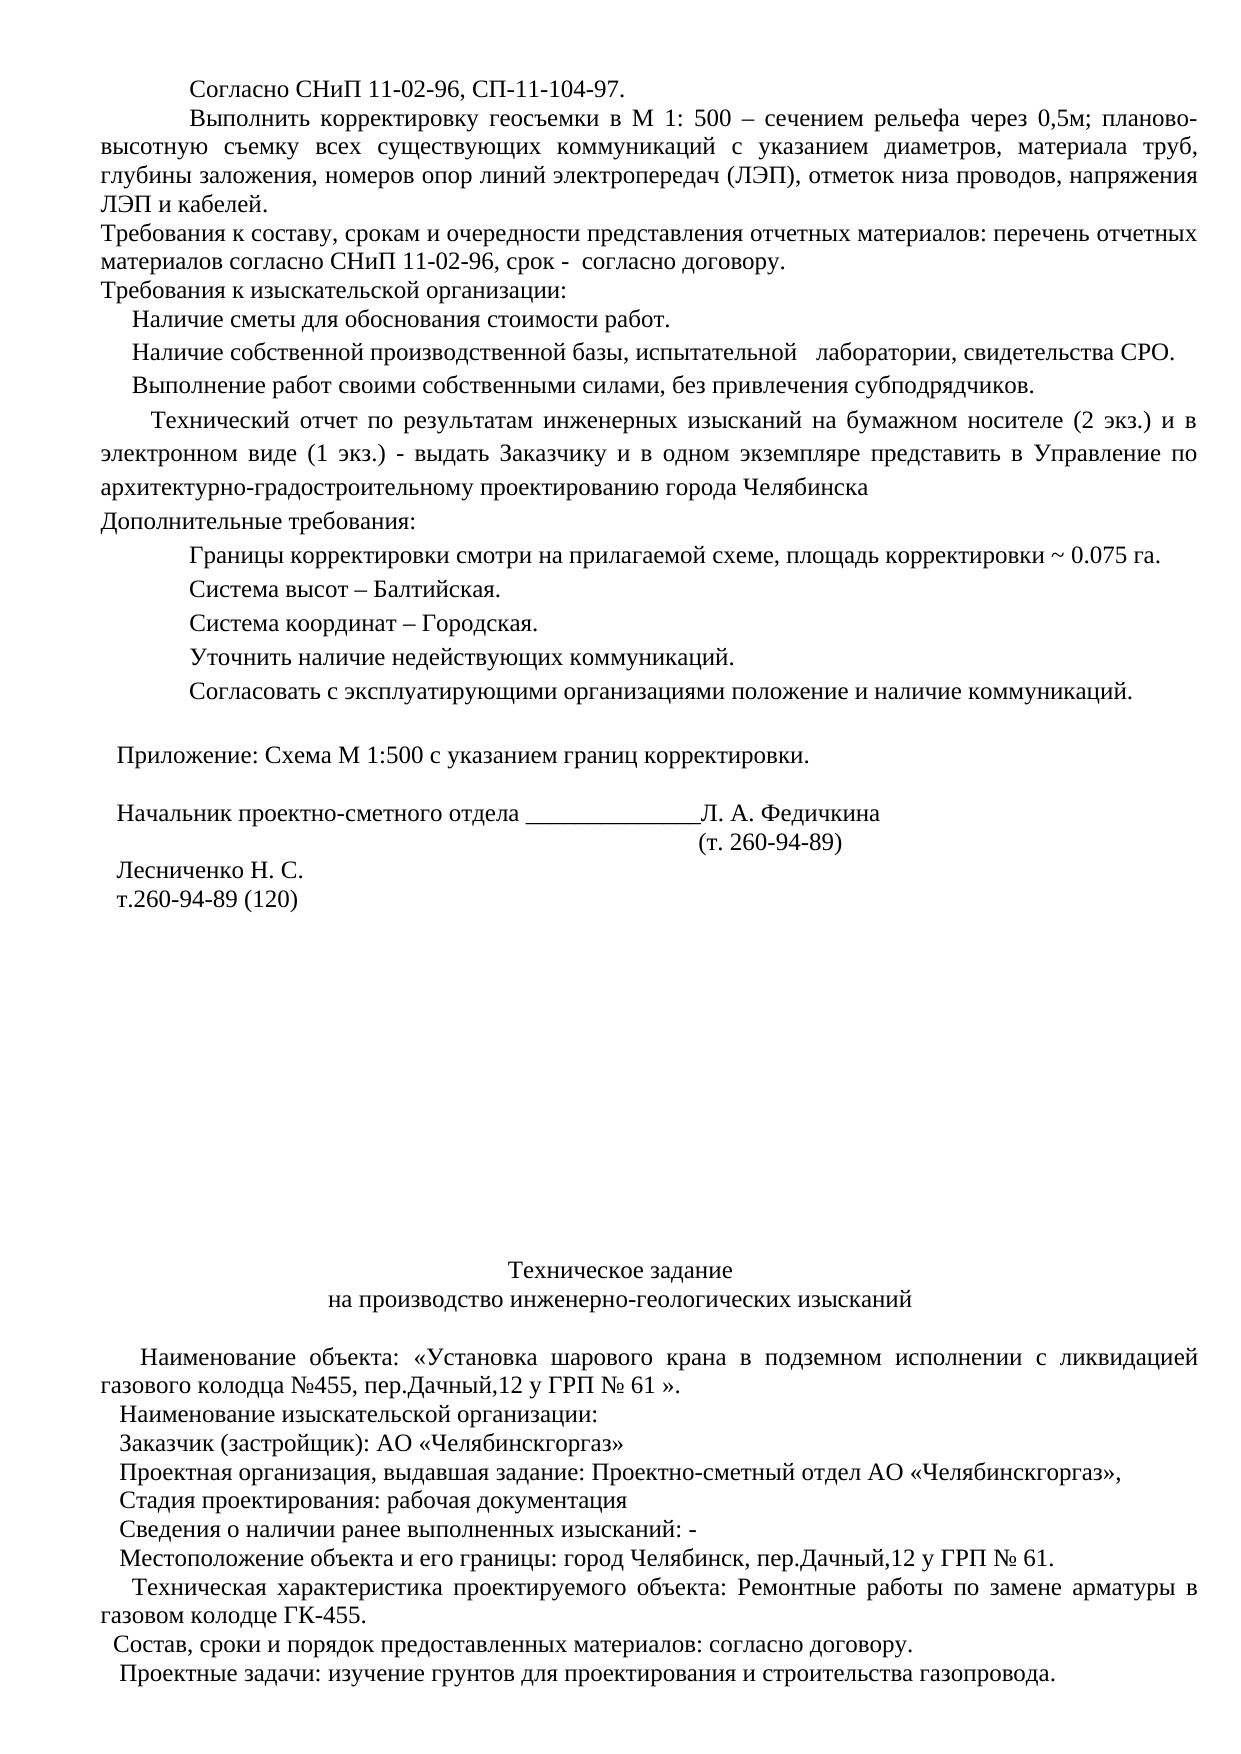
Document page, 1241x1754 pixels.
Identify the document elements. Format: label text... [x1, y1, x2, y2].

text Проектная организация, выдавшая задание: Проектно-сметный отдел АО «Челябинскгоргаз», [100, 1457, 1199, 1485]
text Требования к составу, срокам и очередности представления отчетных материалов: перечень отчетных материалов согласно СНиП 11-02-96, срок - согласно договору. [100, 218, 1199, 275]
text Состав, сроки и порядок предоставленных материалов: согласно договору. [100, 1629, 1199, 1658]
text Выполнить корректировку геосъемки в М 1: 500 – сечением рельефа через 0,5м; планово-высотную съемку всех существующих коммуникаций с указанием диаметров, материала труб, глубины заложения, номеров опор линий электропередач (ЛЭП), отметок низа проводов, напряжения ЛЭП и кабелей. [100, 103, 1199, 218]
text Приложение: Схема М 1:500 с указанием границ корректировки. [116, 740, 1199, 769]
text Дополнительные требования: [100, 502, 1199, 536]
text Наименование изыскательской организации: [100, 1399, 1199, 1428]
text Уточнить наличие недействующих коммуникаций. [100, 639, 1199, 672]
text Техническое задание [41, 1255, 1199, 1284]
text Проектные задачи: изучение грунтов для проектирования и строительства газопровода. [100, 1658, 1199, 1687]
text Лесниченко Н. С. [116, 855, 1199, 884]
text т.260-94-89 (120) [116, 884, 1199, 913]
text (т. 260-94-89) [341, 827, 1199, 855]
text Выполнение работ своими собственными силами, без привлечения субподрядчиков. [100, 367, 1199, 401]
text Согласно СНиП 11-02-96, СП-11-104-97. [100, 74, 1199, 103]
text Наличие сметы для обоснования стоимости работ. [100, 304, 1199, 333]
text Начальник проектно-сметного отдела ______________Л. А. Федичкина [116, 798, 1199, 827]
text Технический отчет по результатам инженерных изысканий на бумажном носителе (2 экз.) и в электронном виде (1 экз.) - выдать Заказчику и в одном экземпляре представить в Управление по архитектурно-градостроительному проектированию города Челябинска [100, 401, 1199, 502]
text Наличие собственной производственной базы, испытательной лаборатории, свидетельства СРО. [100, 333, 1199, 367]
text Местоположение объекта и его границы: город Челябинск, пер.Дачный,12 у ГРП № 61. [100, 1543, 1199, 1572]
text на производство инженерно-геологических изысканий [41, 1284, 1199, 1313]
text Сведения о наличии ранее выполненных изысканий: - [100, 1514, 1199, 1543]
text Требования к изыскательской организации: [100, 275, 1199, 304]
text Система координат – Городская. [100, 604, 1199, 638]
text Система высот – Балтийская. [100, 571, 1199, 604]
text Стадия проектирования: рабочая документация [100, 1485, 1199, 1514]
text Границы корректировки смотри на прилагаемой схеме, площадь корректировки ~ 0.075 га. [100, 536, 1199, 570]
text Техническая характеристика проектируемого объекта: Ремонтные работы по замене арматуры в газовом колодце ГК-455. [100, 1572, 1199, 1629]
text Наименование объекта: «Установка шарового крана в подземном исполнении с ликвидацией газового колодца №455, пер.Дачный,12 у ГРП № 61 ». [100, 1342, 1199, 1399]
text Согласовать с эксплуатирующими организациями положение и наличие коммуникаций. [174, 673, 1199, 706]
text Заказчик (застройщик): АО «Челябинскгоргаз» [100, 1428, 1199, 1457]
